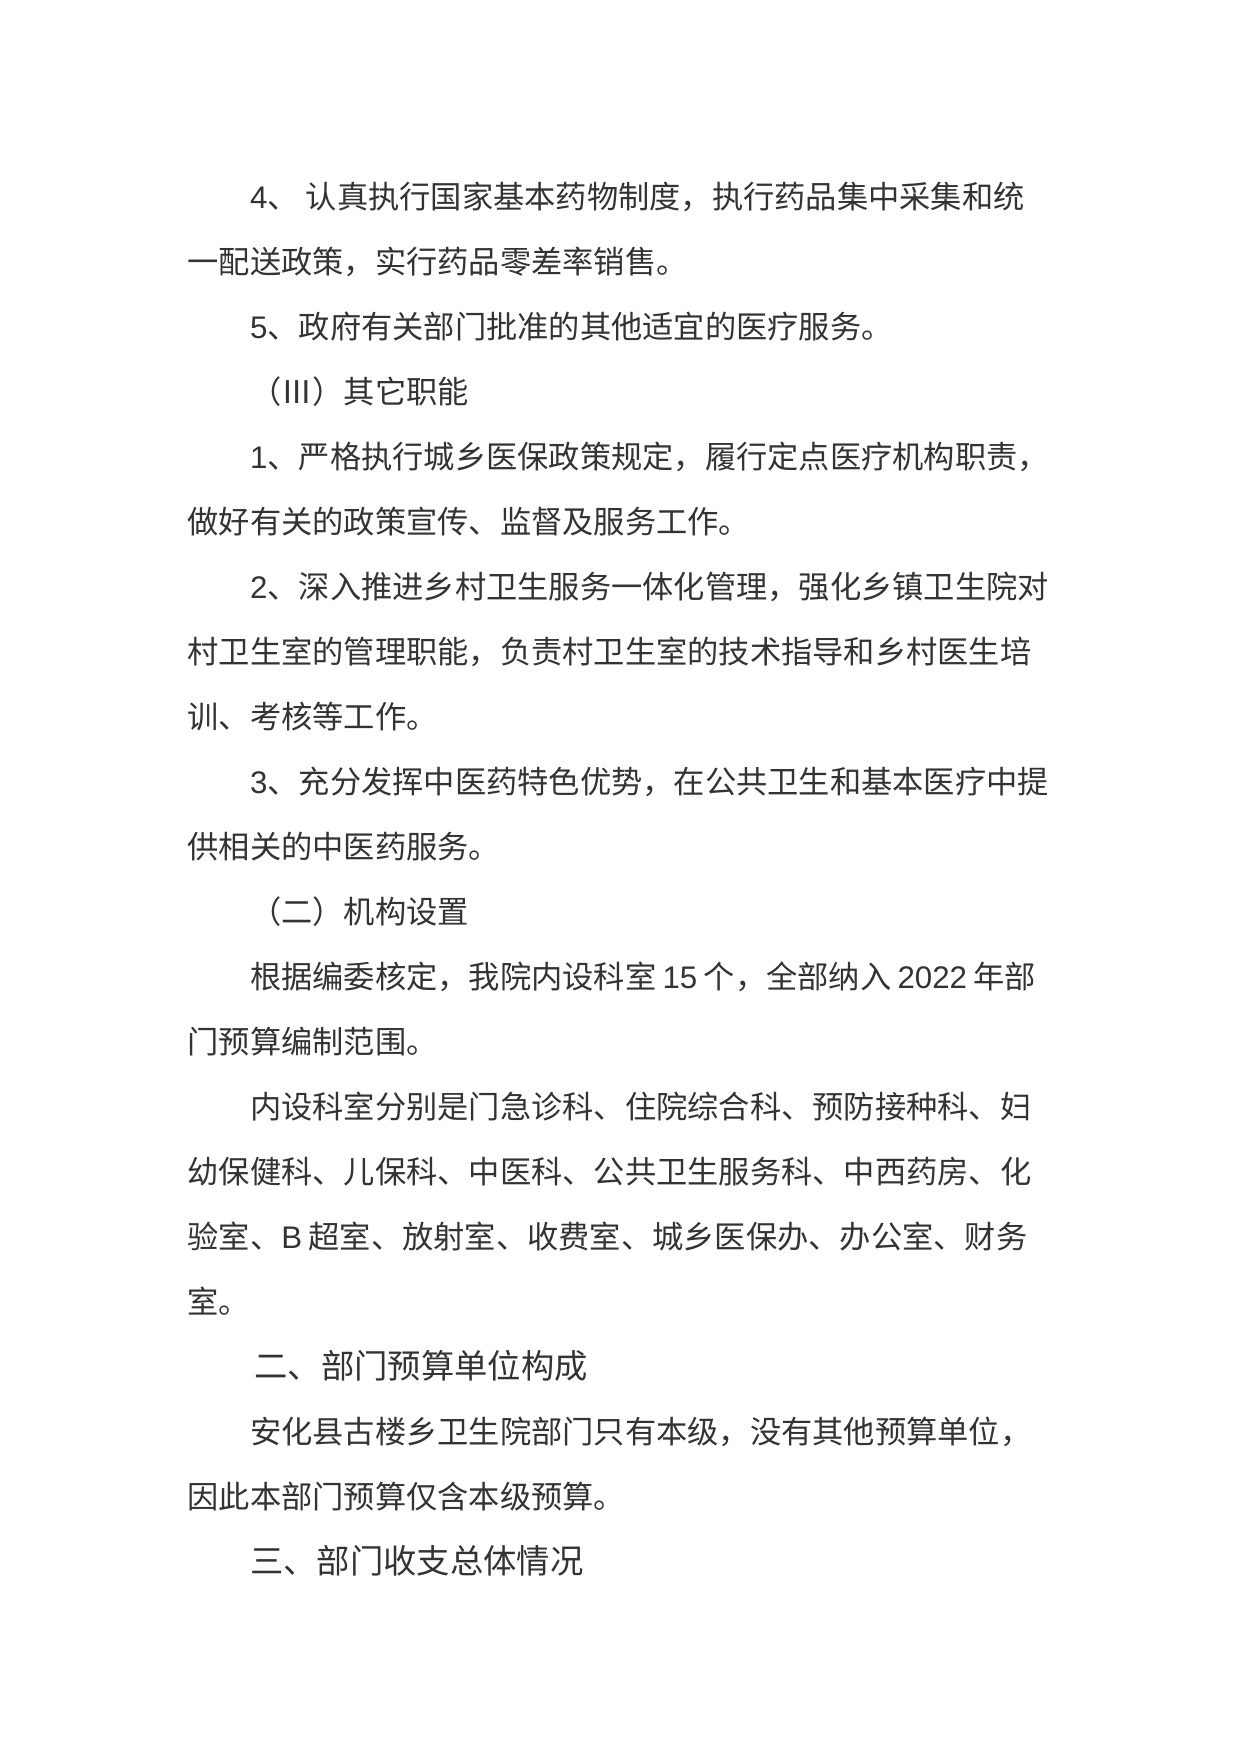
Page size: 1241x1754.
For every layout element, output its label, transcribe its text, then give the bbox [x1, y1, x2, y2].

list 部门收支总体情况 [250, 1527, 1053, 1592]
text 1、严格执行城乡医保政策规定，履行定点医疗机构职责，做好有关的政策宣传、监督及服务工作。 [187, 422, 1053, 552]
text （Ⅲ）其它职能 [187, 357, 1053, 422]
text 4、 认真执行国家基本药物制度，执行药品集中采集和统一配送政策，实行药品零差率销售。 [187, 162, 1053, 292]
text 3、充分发挥中医药特色优势，在公共卫生和基本医疗中提供相关的中医药服务。 [187, 747, 1053, 877]
text 5、政府有关部门批准的其他适宜的医疗服务。 [187, 292, 1053, 357]
text （二）机构设置 [187, 877, 1053, 942]
text 安化县古楼乡卫生院部门只有本级，没有其他预算单位，因此本部门预算仅含本级预算。 [187, 1397, 1053, 1527]
text 2、深入推进乡村卫生服务一体化管理，强化乡镇卫生院对村卫生室的管理职能，负责村卫生室的技术指导和乡村医生培训、考核等工作。 [187, 552, 1053, 747]
text 内设科室分别是门急诊科、住院综合科、预防接种科、妇幼保健科、儿保科、中医科、公共卫生服务科、中西药房、化验室、B超室、放射室、收费室、城乡医保办、办公室、财务室。 [187, 1072, 1053, 1332]
text 二、部门预算单位构成 [187, 1332, 1053, 1397]
text 根据编委核定，我院内设科室15个，全部纳入2022年部门预算编制范围。 [187, 942, 1053, 1072]
